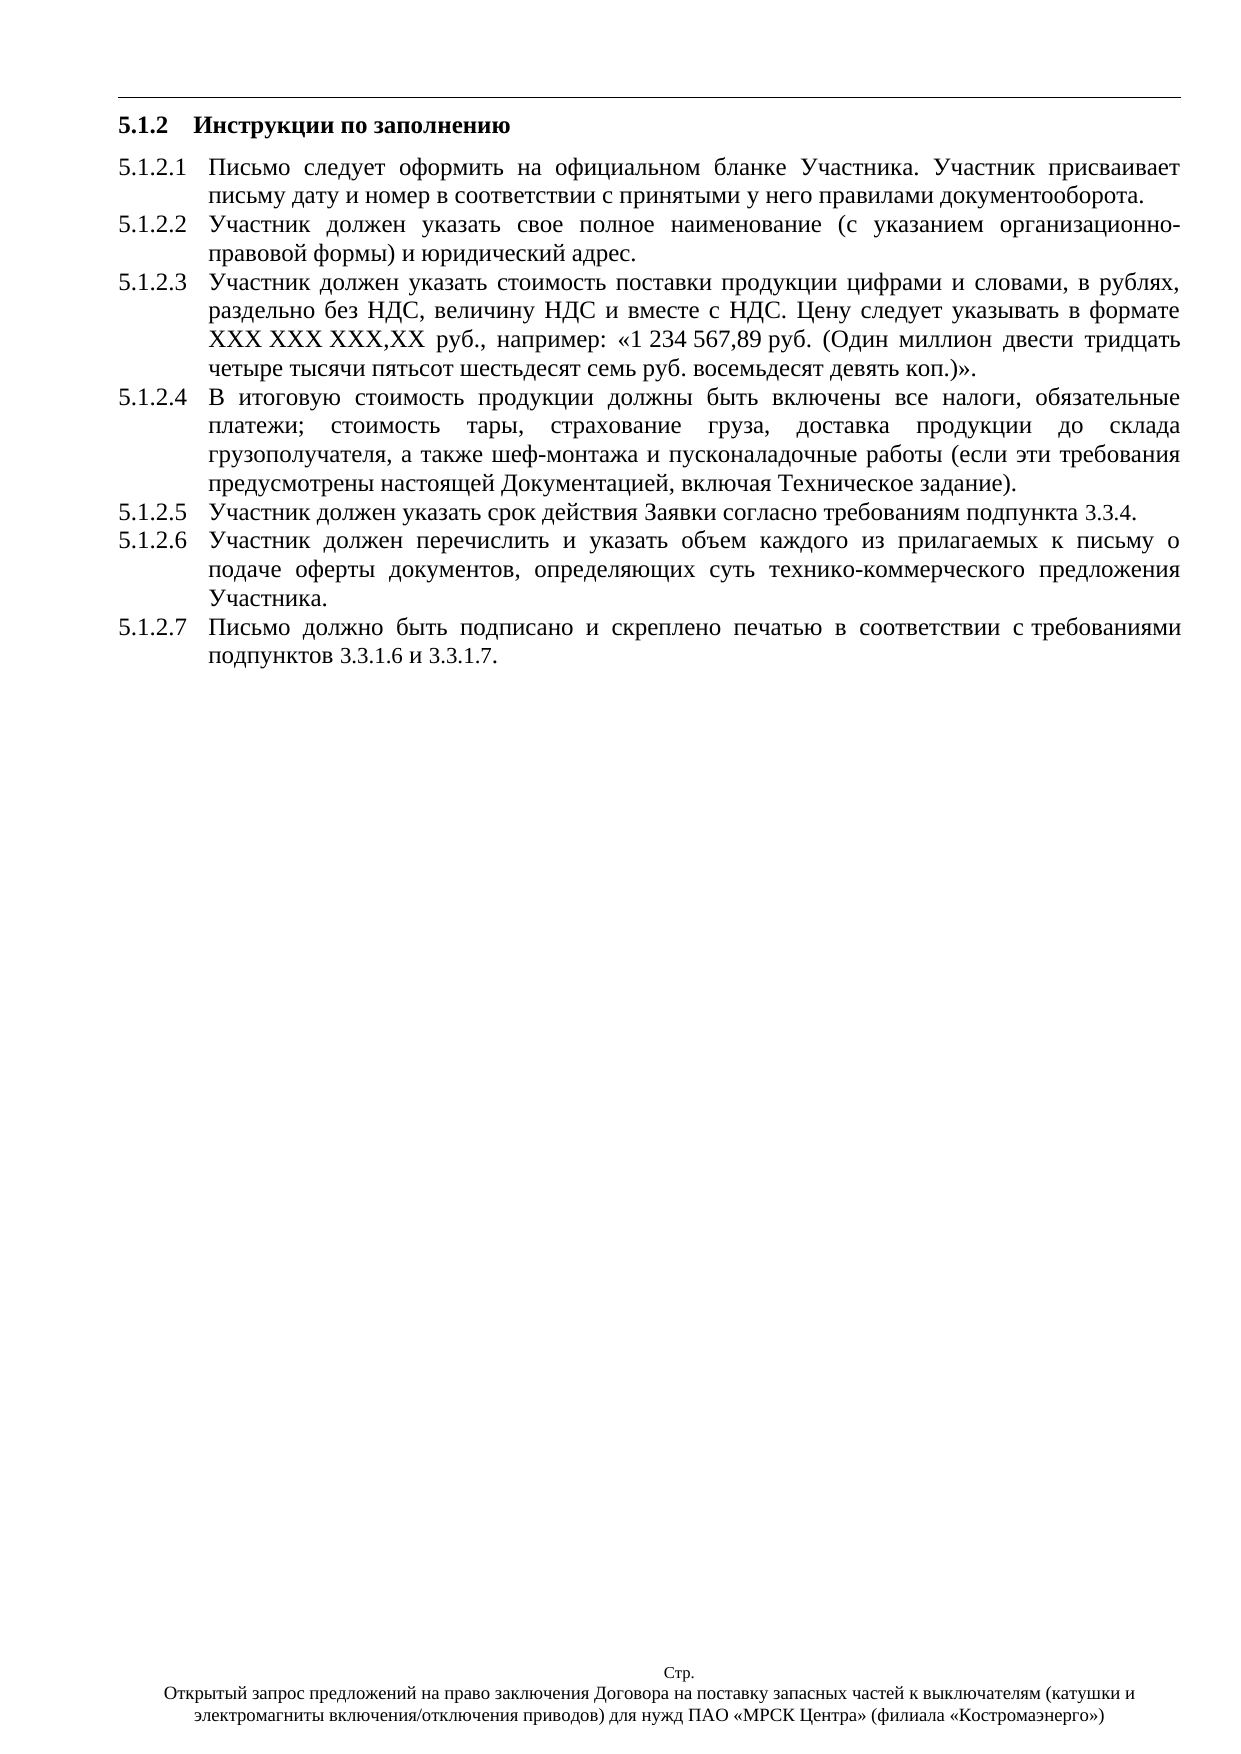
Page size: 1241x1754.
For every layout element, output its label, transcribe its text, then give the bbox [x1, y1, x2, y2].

list Письмо должно быть подписано и скреплено печатью в соответствии с требованиями подпунктов 3.3.1.6 и 3.3.1.7. [118, 612, 1181, 669]
list В итоговую стоимость продукции должны быть включены все налоги, обязательные платежи; стоимость тары, страхование груза, доставка продукции до склада грузополучателя, а также шеф-монтажа и пусконаладочные работы (если эти требования предусмотрены настоящей Документацией, включая Техническое задание). [118, 382, 1181, 497]
list Участник должен указать свое полное наименование (с указанием организационно-правовой формы) и юридический адрес. [118, 209, 1181, 267]
list Участник должен указать срок действия Заявки согласно требованиям подпункта 3.3.4. [118, 497, 1181, 526]
list Участник должен указать стоимость поставки продукции цифрами и словами, в рублях, раздельно без НДС, величину НДС и вместе с НДС. Цену следует указывать в формате ХХХ ХХХ ХХХ,ХХ руб., например: «1 234 567,89 руб. (Один миллион двести тридцать четыре тысячи пятьсот шестьдесят семь руб. восемьдесят девять коп.)». [118, 267, 1181, 382]
list Участник должен перечислить и указать объем каждого из прилагаемых к письму о подаче оферты документов, определяющих суть технико-коммерческого предложения Участника. [118, 526, 1181, 612]
subtitle Инструкции по заполнению [118, 111, 1181, 139]
list Письмо следует оформить на официальном бланке Участника. Участник присваивает письму дату и номер в соответствии с принятыми у него правилами документооборота. [118, 152, 1181, 209]
